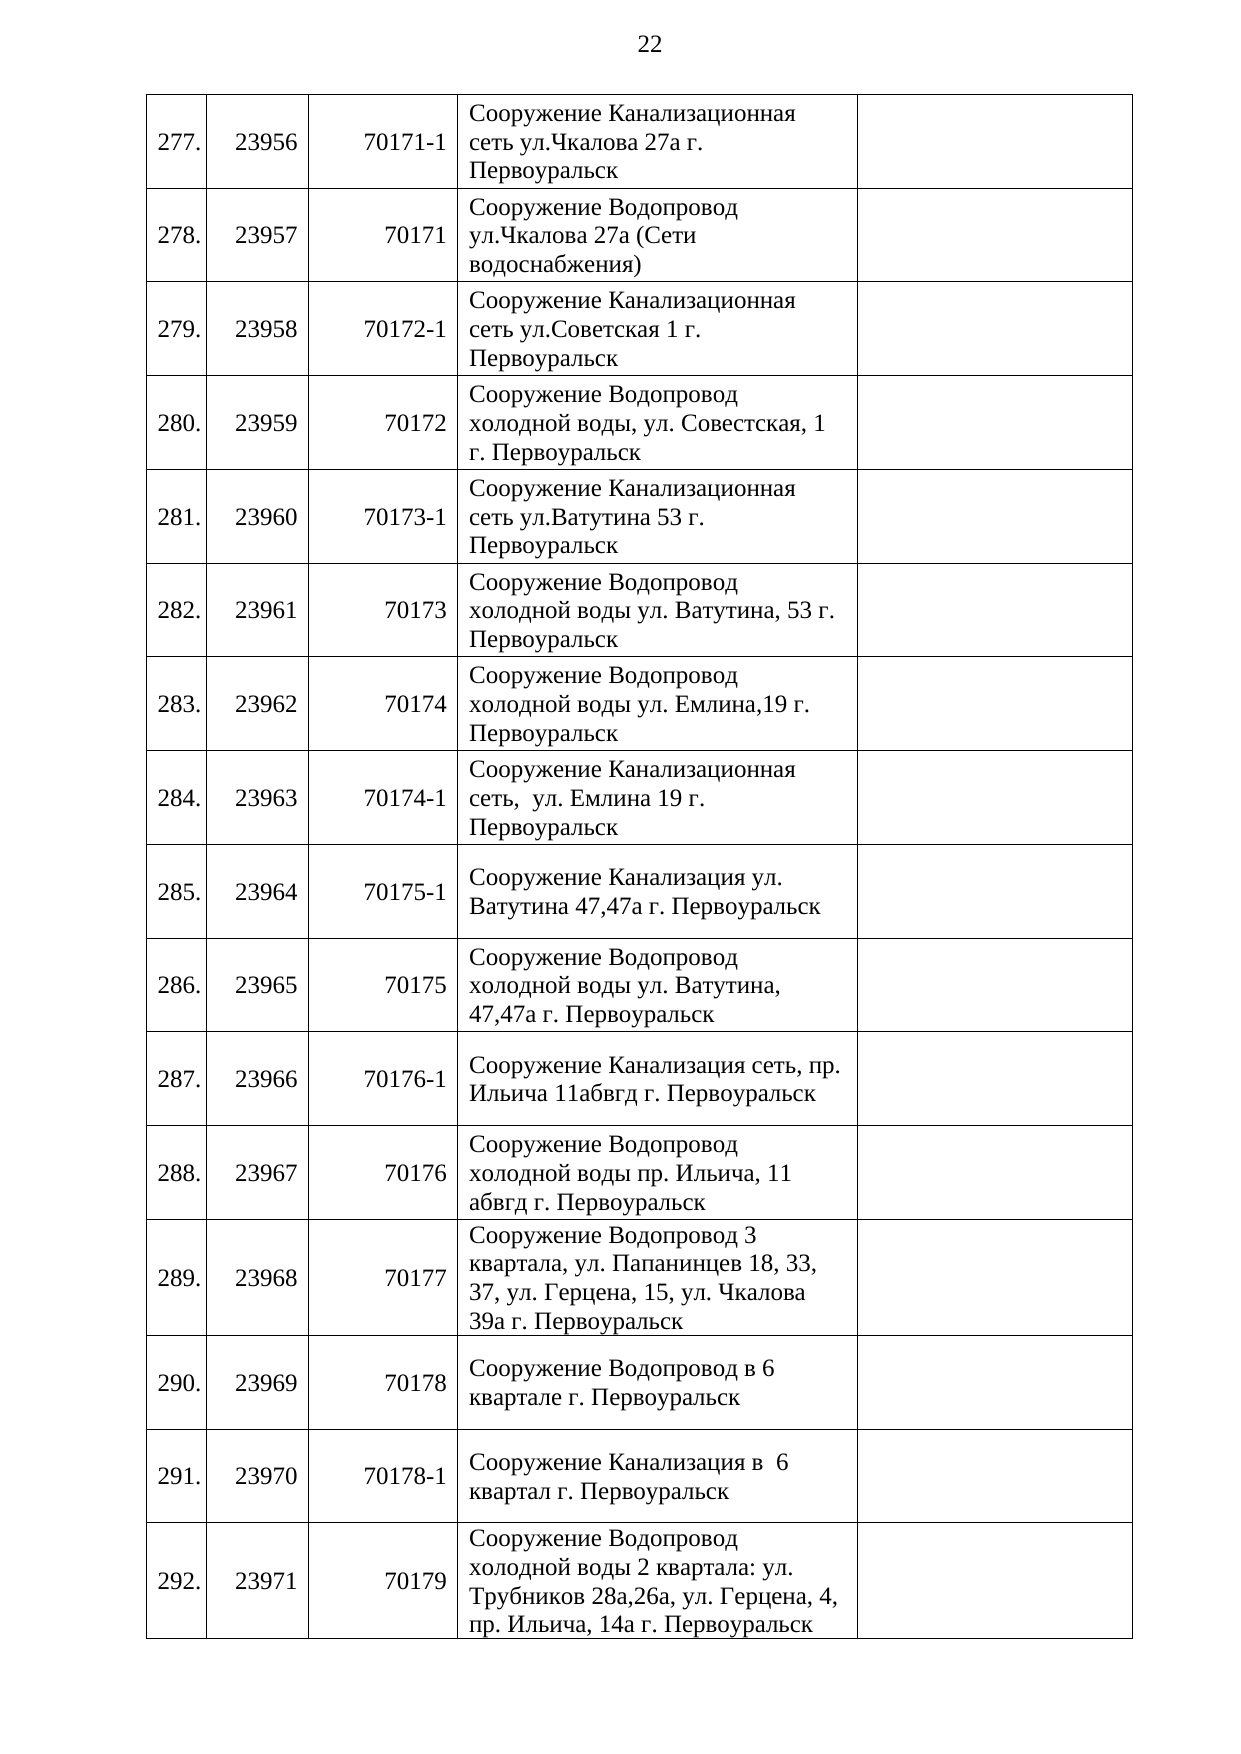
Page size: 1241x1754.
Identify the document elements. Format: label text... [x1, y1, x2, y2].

table_cell Сооружение Водопровод холодной воды ул. Ватутина, 53 г. Первоуральск [458, 564, 857, 656]
table_cell [858, 189, 1132, 281]
table_cell [147, 1336, 206, 1428]
table_cell [147, 470, 206, 562]
table_cell [858, 939, 1132, 1031]
table_cell [858, 1220, 1132, 1335]
table_cell [147, 564, 206, 656]
table_cell [858, 564, 1132, 656]
table_cell 23960 [207, 470, 308, 562]
table_cell Сооружение Водопровод 3 квартала, ул. Папанинцев 18, 33, 37, ул. Герцена, 15, ул. Чкалова 39а г. Первоуральск [458, 1220, 857, 1335]
table_cell Сооружение Водопровод холодной воды ул. Емлина,19 г. Первоуральск [458, 657, 857, 750]
table_cell [858, 1523, 1132, 1638]
table_cell 23970 [207, 1430, 308, 1522]
table_cell 23957 [207, 189, 308, 281]
table_cell 70171 [309, 189, 457, 281]
table_cell Сооружение Канализация ул. Ватутина 47,47а г. Первоуральск [458, 845, 857, 937]
table_cell 70173-1 [309, 470, 457, 562]
table_cell 70174 [309, 657, 457, 750]
table_cell Сооружение Канализационная сеть ул.Ватутина 53 г. Первоуральск [458, 470, 857, 562]
table_cell [858, 95, 1132, 187]
table_cell 23959 [207, 376, 308, 469]
table_cell 23967 [207, 1126, 308, 1219]
table_cell 70176 [309, 1126, 457, 1219]
table_cell [858, 470, 1132, 562]
table_cell 70179 [309, 1523, 457, 1638]
table_cell [858, 282, 1132, 375]
table_cell Сооружение Водопровод холодной воды 2 квартала: ул. Трубников 28а,26а, ул. Герцена, 4, пр. Ильича, 14а г. Первоуральск [458, 1523, 857, 1638]
table_cell 23956 [207, 95, 308, 187]
table_cell Сооружение Водопровод в 6 квартале г. Первоуральск [458, 1336, 857, 1428]
table_cell 23971 [207, 1523, 308, 1638]
table_cell [858, 657, 1132, 750]
table_cell 70175-1 [309, 845, 457, 937]
table_cell 70172-1 [309, 282, 457, 375]
table_cell 70173 [309, 564, 457, 656]
table_cell 23958 [207, 282, 308, 375]
table_cell [858, 845, 1132, 937]
table_cell [147, 1126, 206, 1219]
table_cell [147, 95, 206, 187]
table_cell 70178-1 [309, 1430, 457, 1522]
table_cell 70172 [309, 376, 457, 469]
table_cell [858, 1430, 1132, 1522]
table_cell Сооружение Канализация сеть, пр. Ильича 11абвгд г. Первоуральск [458, 1032, 857, 1125]
table_cell [858, 1032, 1132, 1125]
table_cell [858, 1126, 1132, 1219]
table_cell 70178 [309, 1336, 457, 1428]
table_cell 23969 [207, 1336, 308, 1428]
table_cell 23961 [207, 564, 308, 656]
table_cell [147, 1220, 206, 1335]
table_cell [147, 1430, 206, 1522]
table_cell Сооружение Канализация в 6 квартал г. Первоуральск [458, 1430, 857, 1522]
table_cell 23962 [207, 657, 308, 750]
table_cell 70174-1 [309, 751, 457, 844]
table_cell Сооружение Канализационная сеть, ул. Емлина 19 г. Первоуральск [458, 751, 857, 844]
table_cell Сооружение Водопровод ул.Чкалова 27а (Сети водоснабжения) [458, 189, 857, 281]
table_cell [858, 376, 1132, 469]
table_cell 23964 [207, 845, 308, 937]
table_cell [147, 1523, 206, 1638]
table_cell Сооружение Водопровод холодной воды пр. Ильича, 11 абвгд г. Первоуральск [458, 1126, 857, 1219]
table_cell 70175 [309, 939, 457, 1031]
table_cell [147, 282, 206, 375]
table_cell [147, 939, 206, 1031]
table_cell Сооружение Водопровод холодной воды ул. Ватутина, 47,47а г. Первоуральск [458, 939, 857, 1031]
table_cell [858, 1336, 1132, 1428]
table_cell Сооружение Водопровод холодной воды, ул. Совестская, 1 г. Первоуральск [458, 376, 857, 469]
table_cell [858, 751, 1132, 844]
table_cell [147, 1032, 206, 1125]
table_cell 23963 [207, 751, 308, 844]
table_cell 70177 [309, 1220, 457, 1335]
table_cell [147, 189, 206, 281]
table_cell Сооружение Канализационная сеть ул.Чкалова 27а г. Первоуральск [458, 95, 857, 187]
table_cell [147, 376, 206, 469]
table_cell 70171-1 [309, 95, 457, 187]
table_cell 23965 [207, 939, 308, 1031]
table_cell [147, 751, 206, 844]
table_cell [147, 657, 206, 750]
table_cell 23968 [207, 1220, 308, 1335]
table_cell 23966 [207, 1032, 308, 1125]
table_cell Сооружение Канализационная сеть ул.Советская 1 г. Первоуральск [458, 282, 857, 375]
table_cell 70176-1 [309, 1032, 457, 1125]
table_cell [147, 845, 206, 937]
